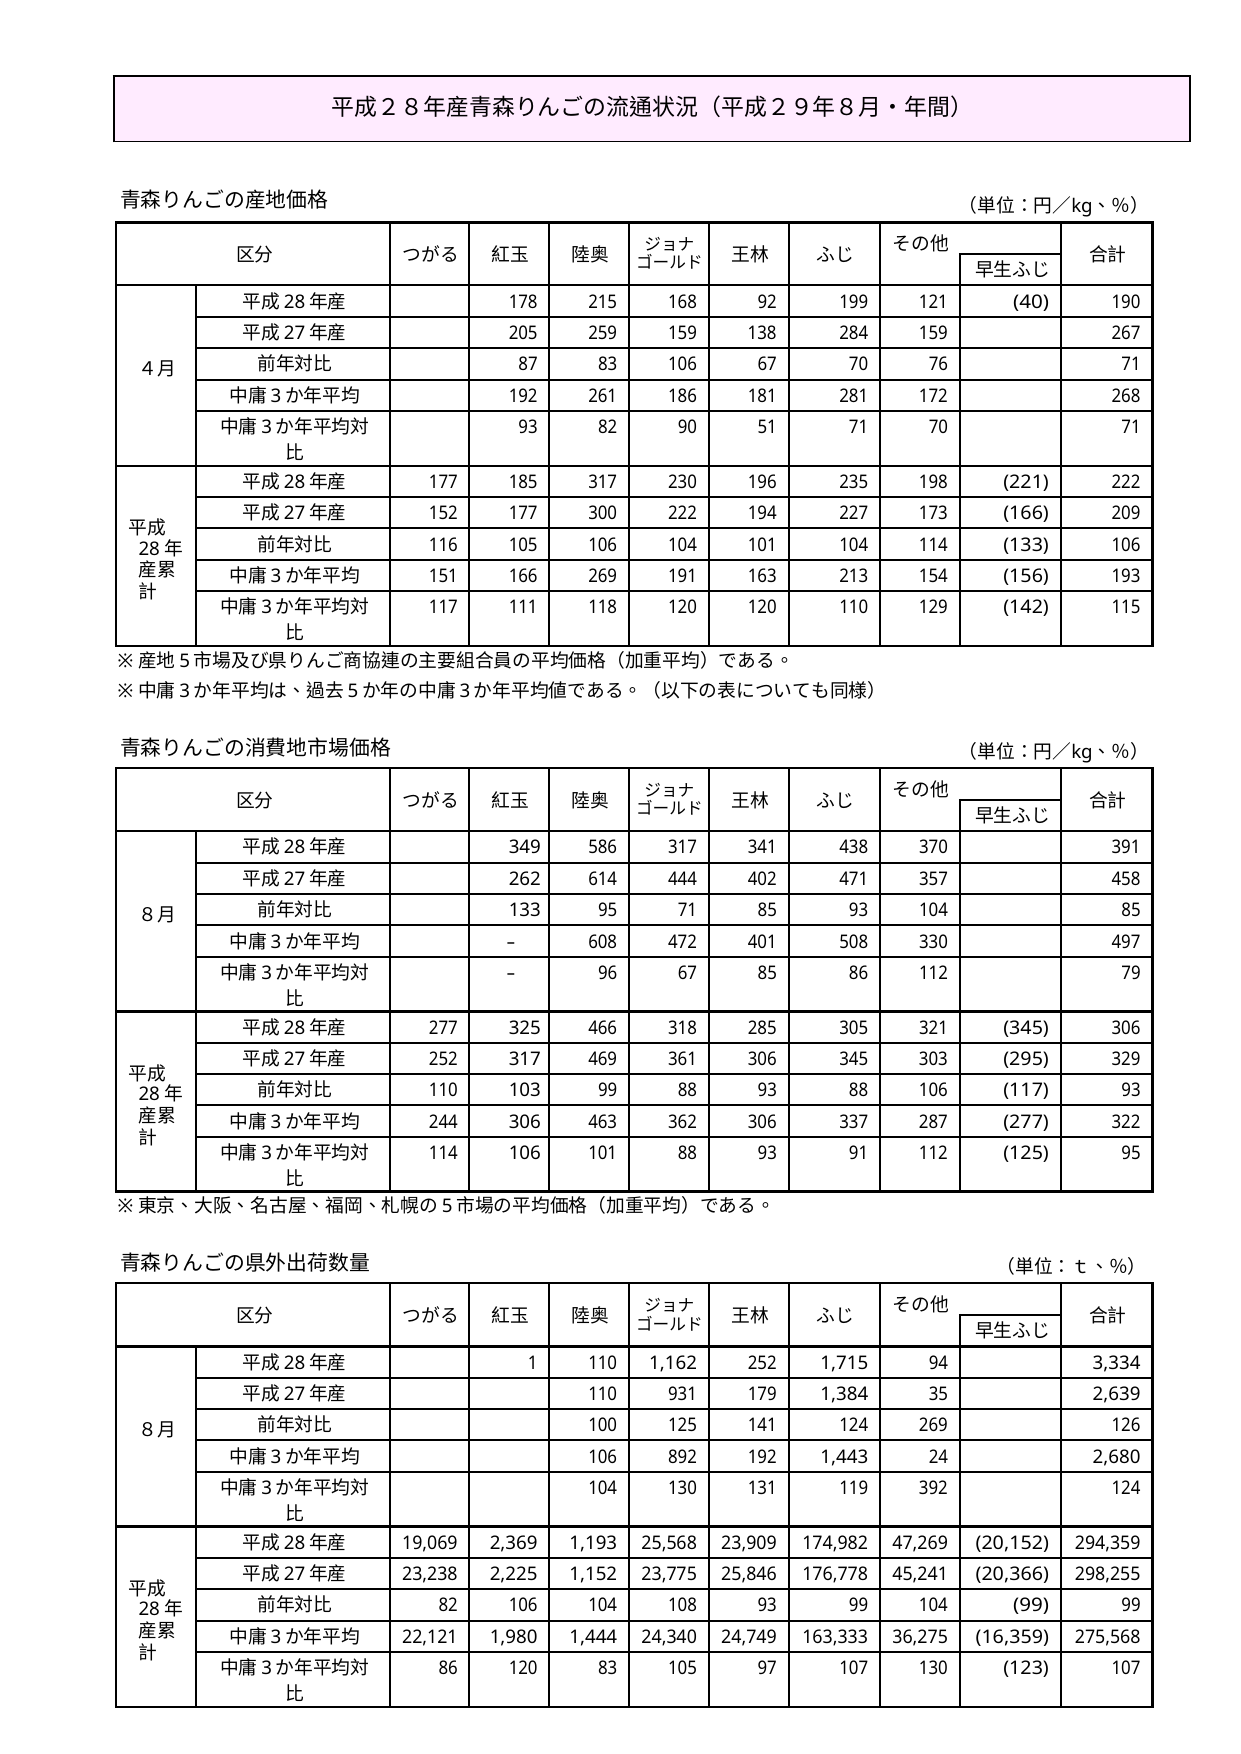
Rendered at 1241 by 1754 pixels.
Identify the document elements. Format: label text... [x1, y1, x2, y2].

table_cell [391, 286, 468, 316]
table_cell 88 [630, 1075, 708, 1104]
table_cell 181 [710, 381, 788, 410]
table_cell (156) [961, 561, 1060, 590]
table_cell 93 [470, 412, 548, 464]
table_header その他 [881, 1284, 1060, 1314]
table_cell 166 [470, 561, 548, 590]
table_cell 51 [710, 412, 788, 464]
table_cell 306 [1062, 1013, 1151, 1042]
table_cell 25,568 [630, 1528, 708, 1557]
table_cell 106 [630, 349, 708, 378]
table_header ふじ [790, 1284, 879, 1345]
table_cell 213 [790, 561, 879, 590]
table_cell [881, 799, 959, 830]
table_cell 357 [881, 864, 959, 893]
table_cell [881, 1314, 959, 1345]
table_cell 125 [630, 1410, 708, 1439]
table_header 区分 [117, 224, 389, 284]
text 青森りんごの産地価格 （単位：円／kg、％） [120, 186, 1184, 218]
table_cell 192 [710, 1441, 788, 1471]
table_cell [961, 1410, 1060, 1439]
table_cell 95 [550, 895, 628, 924]
table_cell [391, 832, 468, 862]
table_cell 111 [470, 592, 548, 644]
table_cell (16,359) [961, 1622, 1060, 1651]
table_cell 104 [790, 529, 879, 558]
table_cell 99 [790, 1590, 879, 1619]
table_cell [391, 1379, 468, 1408]
table_cell (40) [961, 286, 1060, 316]
table_cell 318 [630, 1013, 708, 1042]
table_cell [961, 318, 1060, 347]
table_header 陸奥 [550, 224, 628, 284]
table_cell 90 [630, 412, 708, 464]
table_cell 92 [710, 286, 788, 316]
table_cell 130 [881, 1653, 959, 1706]
table_cell 前年対比 [197, 1410, 389, 1439]
table_cell 71 [630, 895, 708, 924]
table_cell [470, 1379, 548, 1408]
table_cell [961, 1379, 1060, 1408]
table_cell 23,909 [710, 1528, 788, 1557]
table_cell (123) [961, 1653, 1060, 1706]
table_cell [961, 1441, 1060, 1471]
text 青森りんごの県外出荷数量 （単位：ｔ、％） [120, 1248, 1184, 1279]
table_header その他 [881, 224, 1060, 253]
table_cell 471 [790, 864, 879, 893]
table_cell 892 [630, 1441, 708, 1471]
table_header ジョナゴールド [630, 224, 708, 284]
table_cell 227 [790, 498, 879, 527]
table_cell 91 [790, 1138, 879, 1190]
table_cell 前年対比 [197, 1075, 389, 1104]
table_cell 262 [470, 864, 548, 893]
table_cell 45,241 [881, 1559, 959, 1588]
table_cell 105 [470, 529, 548, 558]
table_cell 317 [470, 1044, 548, 1073]
table_cell 35 [881, 1379, 959, 1408]
table_cell 120 [630, 592, 708, 644]
table_cell 118 [550, 592, 628, 644]
table_cell 269 [881, 1410, 959, 1439]
table_cell 104 [881, 1590, 959, 1619]
table_cell 168 [630, 286, 708, 316]
table_cell 106 [550, 1441, 628, 1471]
table_cell [961, 1348, 1060, 1377]
table_cell 194 [710, 498, 788, 527]
table_cell 中庸3か年平均 [197, 1441, 389, 1471]
table_cell 19,069 [391, 1528, 468, 1557]
table_cell [391, 958, 468, 1010]
table_cell 平成27年産 [197, 1379, 389, 1408]
table_cell 199 [790, 286, 879, 316]
table_header つがる [391, 224, 468, 284]
table_cell 平成28 年産累計 [117, 467, 195, 644]
table_cell 275,568 [1062, 1622, 1151, 1651]
table_cell 前年対比 [197, 349, 389, 378]
table_cell [391, 1348, 468, 1377]
table_cell 303 [881, 1044, 959, 1073]
table_cell 252 [710, 1348, 788, 1377]
table_cell 133 [470, 895, 548, 924]
table_cell 104 [630, 529, 708, 558]
table_cell [470, 1410, 548, 1439]
table_cell 215 [550, 286, 628, 316]
table_cell 95 [1062, 1138, 1151, 1190]
table_cell 前年対比 [197, 895, 389, 924]
table_cell 2,369 [470, 1528, 548, 1557]
table_cell - [470, 926, 548, 956]
table_cell 平成28年産 [197, 286, 389, 316]
table_cell 131 [710, 1473, 788, 1525]
table_cell 205 [470, 318, 548, 347]
table_header 陸奥 [550, 769, 628, 830]
table_cell 70 [881, 412, 959, 464]
table_cell 177 [470, 498, 548, 527]
table_cell 94 [881, 1348, 959, 1377]
table_cell 306 [710, 1106, 788, 1136]
table_cell 1,384 [790, 1379, 879, 1408]
table_cell 230 [630, 467, 708, 496]
table_cell 24,749 [710, 1622, 788, 1651]
table_cell [961, 895, 1060, 924]
table_cell (133) [961, 529, 1060, 558]
table_cell 235 [790, 467, 879, 496]
table_cell 1,980 [470, 1622, 548, 1651]
table_cell 141 [710, 1410, 788, 1439]
table_cell 86 [790, 958, 879, 1010]
table_cell 116 [391, 529, 468, 558]
table_cell 110 [790, 592, 879, 644]
table_cell [391, 381, 468, 410]
table_cell (295) [961, 1044, 1060, 1073]
table_cell 87 [470, 349, 548, 378]
table_cell 497 [1062, 926, 1151, 956]
table_cell 中庸3か年平均対比 [197, 412, 389, 464]
table_cell 281 [790, 381, 879, 410]
table_cell [391, 318, 468, 347]
table_cell 114 [391, 1138, 468, 1190]
text ※ 産地5市場及び県りんご商協連の主要組合員の平均価格（加重平均）である。 [117, 647, 1184, 672]
table_cell 平成28 年産累計 [117, 1528, 195, 1706]
table_cell 101 [710, 529, 788, 558]
table_cell 106 [881, 1075, 959, 1104]
table_cell 115 [1062, 592, 1151, 644]
table_cell [391, 1410, 468, 1439]
table_cell 93 [790, 895, 879, 924]
table_cell 159 [881, 318, 959, 347]
table_cell 306 [470, 1106, 548, 1136]
table_cell 平成28年産 [197, 467, 389, 496]
table_cell 24,340 [630, 1622, 708, 1651]
table_cell 99 [1062, 1590, 1151, 1619]
table_cell 159 [630, 318, 708, 347]
table_header ジョナゴールド [630, 1284, 708, 1345]
table_cell 177 [391, 467, 468, 496]
table_cell ４月 [117, 286, 195, 464]
table_cell 330 [881, 926, 959, 956]
table_cell (20,152) [961, 1528, 1060, 1557]
table_cell 107 [790, 1653, 879, 1706]
table_cell 285 [710, 1013, 788, 1042]
table_cell 222 [1062, 467, 1151, 496]
table_cell 458 [1062, 864, 1151, 893]
table_cell 104 [550, 1590, 628, 1619]
table_cell 472 [630, 926, 708, 956]
table_cell 106 [470, 1590, 548, 1619]
table_cell 2,639 [1062, 1379, 1151, 1408]
table_cell 614 [550, 864, 628, 893]
table_cell 608 [550, 926, 628, 956]
table_cell 345 [790, 1044, 879, 1073]
table_cell (117) [961, 1075, 1060, 1104]
table_cell 82 [391, 1590, 468, 1619]
table_header 合計 [1062, 769, 1151, 830]
table_cell 321 [881, 1013, 959, 1042]
table_cell 222 [630, 498, 708, 527]
table_cell 361 [630, 1044, 708, 1073]
table_cell 早生ふじ [961, 255, 1060, 284]
table_cell 103 [470, 1075, 548, 1104]
text ※ 中庸3か年平均は、過去5か年の中庸3か年平均値である。（以下の表についても同様） [117, 677, 1184, 703]
table_cell 444 [630, 864, 708, 893]
table_cell 130 [630, 1473, 708, 1525]
table_cell 93 [1062, 1075, 1151, 1104]
table_cell 82 [550, 412, 628, 464]
table_cell ８月 [117, 1348, 195, 1525]
table_cell 104 [881, 895, 959, 924]
table_cell 172 [881, 381, 959, 410]
table_cell 179 [710, 1379, 788, 1408]
table_cell 126 [1062, 1410, 1151, 1439]
text 青森りんごの消費地市場価格 （単位：円／kg、％） [120, 733, 1184, 764]
table_cell 317 [630, 832, 708, 862]
table_cell [961, 958, 1060, 1010]
table_cell 341 [710, 832, 788, 862]
table_cell (142) [961, 592, 1060, 644]
table_cell [961, 864, 1060, 893]
table_cell 2,225 [470, 1559, 548, 1588]
table_cell 196 [710, 467, 788, 496]
table_cell 317 [550, 467, 628, 496]
table_cell 85 [710, 958, 788, 1010]
table_header 紅玉 [470, 1284, 548, 1345]
table_cell [961, 412, 1060, 464]
table_cell 391 [1062, 832, 1151, 862]
table_cell 平成28年産 [197, 1013, 389, 1042]
table_cell [470, 1441, 548, 1471]
table_header 王林 [710, 224, 788, 284]
table_cell 586 [550, 832, 628, 862]
table_cell 107 [1062, 1653, 1151, 1706]
table_cell 106 [1062, 529, 1151, 558]
table_cell 平成27年産 [197, 318, 389, 347]
table_cell 114 [881, 529, 959, 558]
table_cell 163,333 [790, 1622, 879, 1651]
table_cell 110 [550, 1379, 628, 1408]
table_cell 79 [1062, 958, 1151, 1010]
table_cell 277 [391, 1013, 468, 1042]
table_cell 176,778 [790, 1559, 879, 1588]
table_cell 112 [881, 1138, 959, 1190]
table_cell 25,846 [710, 1559, 788, 1588]
table_cell 1,443 [790, 1441, 879, 1471]
table_cell 平成27年産 [197, 1044, 389, 1073]
table_cell 1,162 [630, 1348, 708, 1377]
table_cell 152 [391, 498, 468, 527]
table_cell [391, 412, 468, 464]
table_cell [391, 1441, 468, 1471]
table_cell 67 [630, 958, 708, 1010]
table_cell 96 [550, 958, 628, 1010]
table_cell (166) [961, 498, 1060, 527]
table_cell (20,366) [961, 1559, 1060, 1588]
table_cell 中庸3か年平均 [197, 926, 389, 956]
table_cell 93 [710, 1075, 788, 1104]
table_cell 121 [881, 286, 959, 316]
table_cell 24 [881, 1441, 959, 1471]
table_cell 305 [790, 1013, 879, 1042]
table_cell 71 [1062, 349, 1151, 378]
table_cell 191 [630, 561, 708, 590]
table_cell 186 [630, 381, 708, 410]
table_cell [391, 349, 468, 378]
table_cell 438 [790, 832, 879, 862]
table_cell 99 [550, 1075, 628, 1104]
table_cell 401 [710, 926, 788, 956]
table_cell 平成28年産 [197, 1528, 389, 1557]
table_header つがる [391, 769, 468, 830]
table_cell 中庸3か年平均 [197, 1622, 389, 1651]
table_cell 中庸3か年平均対比 [197, 1653, 389, 1706]
table_cell 1 [470, 1348, 548, 1377]
table_cell 178 [470, 286, 548, 316]
table_cell (125) [961, 1138, 1060, 1190]
table_cell 平成27年産 [197, 498, 389, 527]
table_cell 97 [710, 1653, 788, 1706]
table_cell 平成28年産 [197, 832, 389, 862]
table_cell 117 [391, 592, 468, 644]
table_cell 85 [1062, 895, 1151, 924]
table_cell 112 [881, 958, 959, 1010]
table_cell 259 [550, 318, 628, 347]
table_cell 86 [391, 1653, 468, 1706]
table_cell 中庸3か年平均 [197, 1106, 389, 1136]
table_header 紅玉 [470, 224, 548, 284]
table_cell 中庸3か年平均対比 [197, 1473, 389, 1525]
table_header 合計 [1062, 224, 1151, 284]
table_cell 329 [1062, 1044, 1151, 1073]
table_cell 平成27年産 [197, 1559, 389, 1588]
table_cell 36,275 [881, 1622, 959, 1651]
table_cell 85 [710, 895, 788, 924]
table_cell 108 [630, 1590, 708, 1619]
text ※ 東京、大阪、名古屋、福岡、札幌の5市場の平均価格（加重平均）である。 [117, 1193, 1184, 1218]
table_cell [961, 1473, 1060, 1525]
table_header 陸奥 [550, 1284, 628, 1345]
table_cell 23,238 [391, 1559, 468, 1588]
table_cell (99) [961, 1590, 1060, 1619]
table_cell 71 [1062, 412, 1151, 464]
table_cell 88 [630, 1138, 708, 1190]
table_cell [961, 349, 1060, 378]
table_cell 129 [881, 592, 959, 644]
table_cell 244 [391, 1106, 468, 1136]
table_cell 119 [790, 1473, 879, 1525]
table_cell 252 [391, 1044, 468, 1073]
table_cell 298,255 [1062, 1559, 1151, 1588]
table_cell 174,982 [790, 1528, 879, 1557]
table_cell [391, 864, 468, 893]
table_cell 47,269 [881, 1528, 959, 1557]
table_cell 中庸3か年平均対比 [197, 958, 389, 1010]
table_cell 早生ふじ [961, 801, 1060, 830]
table_cell 3,334 [1062, 1348, 1151, 1377]
table_cell 120 [710, 592, 788, 644]
table_cell [961, 832, 1060, 862]
table_cell 1,715 [790, 1348, 879, 1377]
table_cell 185 [470, 467, 548, 496]
table_cell 100 [550, 1410, 628, 1439]
table_cell 124 [790, 1410, 879, 1439]
table_cell [881, 253, 959, 284]
table_cell 104 [550, 1473, 628, 1525]
table_cell 154 [881, 561, 959, 590]
table_cell [391, 926, 468, 956]
table_cell 1,193 [550, 1528, 628, 1557]
table_header ふじ [790, 769, 879, 830]
table_cell 83 [550, 349, 628, 378]
table_cell 83 [550, 1653, 628, 1706]
table_cell 349 [470, 832, 548, 862]
table_cell 70 [790, 349, 879, 378]
table_cell 67 [710, 349, 788, 378]
table_cell 269 [550, 561, 628, 590]
table_cell 中庸3か年平均対比 [197, 1138, 389, 1190]
table_cell 193 [1062, 561, 1151, 590]
table_cell [391, 895, 468, 924]
table_cell 22,121 [391, 1622, 468, 1651]
table_cell 中庸3か年平均対比 [197, 592, 389, 644]
table_cell [961, 926, 1060, 956]
table_header 区分 [117, 769, 389, 830]
table_cell 268 [1062, 381, 1151, 410]
table_cell 101 [550, 1138, 628, 1190]
table_cell 362 [630, 1106, 708, 1136]
table_cell (345) [961, 1013, 1060, 1042]
table_cell 中庸3か年平均 [197, 381, 389, 410]
table_cell 110 [550, 1348, 628, 1377]
table_header 王林 [710, 769, 788, 830]
table_cell 163 [710, 561, 788, 590]
table_header 区分 [117, 1284, 389, 1345]
table_cell 190 [1062, 286, 1151, 316]
table_cell 138 [710, 318, 788, 347]
table_cell 325 [470, 1013, 548, 1042]
table_cell ８月 [117, 832, 195, 1010]
table_cell 110 [391, 1075, 468, 1104]
table_cell 105 [630, 1653, 708, 1706]
table_header ジョナゴールド [630, 769, 708, 830]
table_cell 106 [470, 1138, 548, 1190]
table_cell 370 [881, 832, 959, 862]
table_cell 124 [1062, 1473, 1151, 1525]
table_cell 71 [790, 412, 879, 464]
table_cell (221) [961, 467, 1060, 496]
table_cell 93 [710, 1590, 788, 1619]
table_cell 1,444 [550, 1622, 628, 1651]
table_header 合計 [1062, 1284, 1151, 1345]
table_cell 392 [881, 1473, 959, 1525]
table_cell 23,775 [630, 1559, 708, 1588]
table_cell [470, 1473, 548, 1525]
table_cell 267 [1062, 318, 1151, 347]
table_cell 306 [710, 1044, 788, 1073]
table_cell 337 [790, 1106, 879, 1136]
table_cell 1,152 [550, 1559, 628, 1588]
table_cell 402 [710, 864, 788, 893]
table_cell 508 [790, 926, 879, 956]
table_cell 93 [710, 1138, 788, 1190]
table_cell 466 [550, 1013, 628, 1042]
table_cell 平成27年産 [197, 864, 389, 893]
table_cell 76 [881, 349, 959, 378]
table_cell 469 [550, 1044, 628, 1073]
table_cell 284 [790, 318, 879, 347]
table_cell 2,680 [1062, 1441, 1151, 1471]
table_cell 261 [550, 381, 628, 410]
table_cell 463 [550, 1106, 628, 1136]
table_cell 322 [1062, 1106, 1151, 1136]
table_header 紅玉 [470, 769, 548, 830]
table_cell 120 [470, 1653, 548, 1706]
table_cell 151 [391, 561, 468, 590]
table_cell 287 [881, 1106, 959, 1136]
table_cell 前年対比 [197, 1590, 389, 1619]
table_cell 88 [790, 1075, 879, 1104]
table_cell [961, 381, 1060, 410]
table_cell - [470, 958, 548, 1010]
table_header 王林 [710, 1284, 788, 1345]
table_cell 前年対比 [197, 529, 389, 558]
table_cell 300 [550, 498, 628, 527]
table_cell 198 [881, 467, 959, 496]
table_cell (277) [961, 1106, 1060, 1136]
table_cell 106 [550, 529, 628, 558]
table_cell 平成28年産 [197, 1348, 389, 1377]
table_cell 中庸3か年平均 [197, 561, 389, 590]
table_cell 早生ふじ [961, 1316, 1060, 1345]
table_cell 192 [470, 381, 548, 410]
table_cell 294,359 [1062, 1528, 1151, 1557]
table_header ふじ [790, 224, 879, 284]
table_cell 平成28 年産累計 [117, 1013, 195, 1190]
table_header つがる [391, 1284, 468, 1345]
table_cell [391, 1473, 468, 1525]
table_header その他 [881, 769, 1060, 799]
table_cell 931 [630, 1379, 708, 1408]
table_cell 209 [1062, 498, 1151, 527]
table_cell 173 [881, 498, 959, 527]
